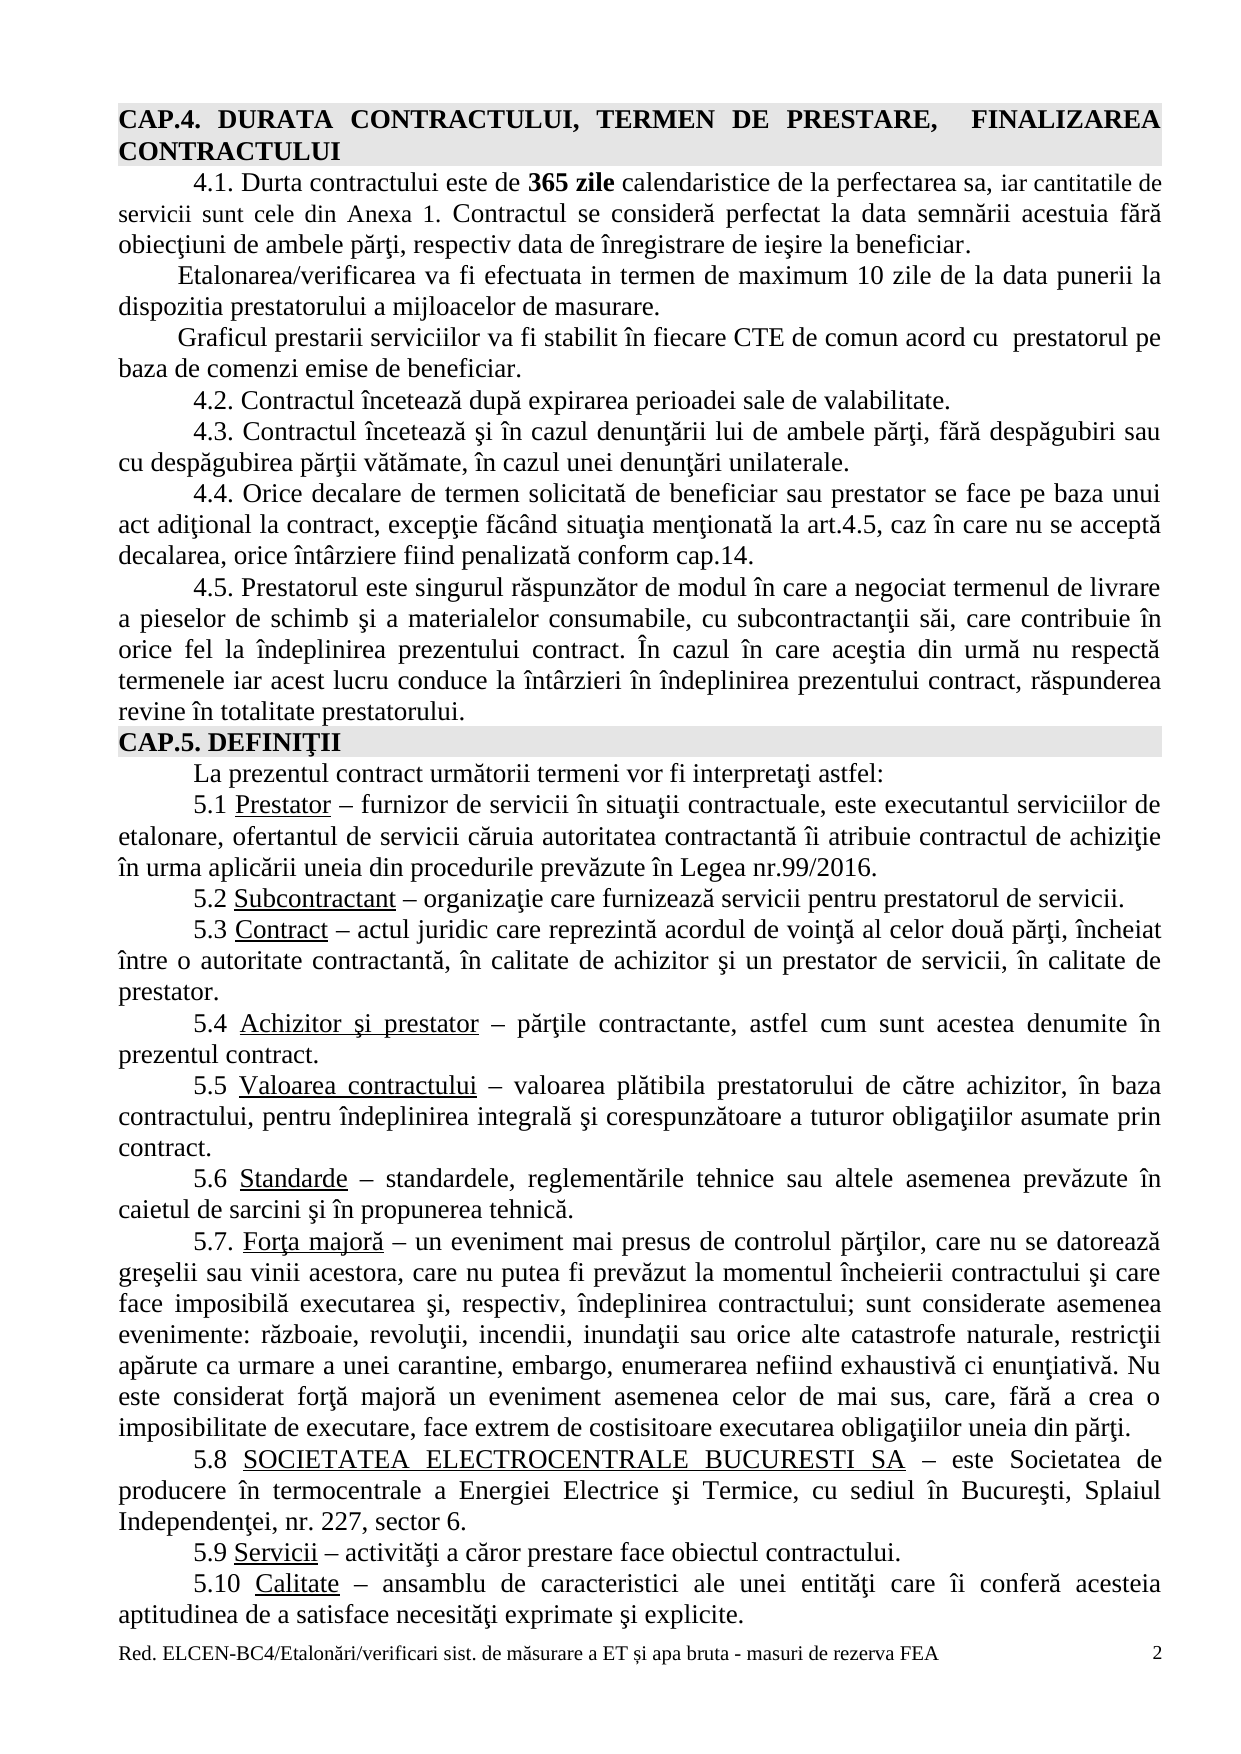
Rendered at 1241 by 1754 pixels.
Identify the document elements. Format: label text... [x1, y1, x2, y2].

text Graficul prestarii serviciilor va fi stabilit în fiecare CTE de comun acord cu prestatorul pe baza de comenzi emise de beneficiar. [118, 321, 1162, 384]
subtitle CAP.4. DURATA CONTRACTULUI, TERMEN DE PRESTARE, FINALIZAREA CONTRACTULUI [118, 103, 1162, 166]
text 5.3 Contract – actul juridic care reprezintă acordul de voinţă al celor două părţi, încheiat între o autoritate contractantă, în calitate de achizitor şi un prestator de servicii, în calitate de prestator. [118, 913, 1162, 1007]
text 5.9 Servicii – activităţi a căror prestare face obiectul contractului. [118, 1536, 1162, 1567]
text 4.3. Contractul încetează şi în cazul denunţării lui de ambele părţi, fără despăgubiri sau cu despăgubirea părţii vătămate, în cazul unei denunţări unilaterale. [118, 415, 1162, 477]
text 5.6 Standarde – standardele, reglementările tehnice sau altele asemenea prevăzute în caietul de sarcini şi în propunerea tehnică. [118, 1162, 1162, 1225]
text 5.7. Forţa majoră – un eveniment mai presus de controlul părţilor, care nu se datorează greşelii sau vinii acestora, care nu putea fi prevăzut la momentul încheierii contractului şi care face imposibilă executarea şi, respectiv, îndeplinirea contractului; sunt considerate asemenea evenimente: războaie, revoluţii, incendii, inundaţii sau orice alte catastrofe naturale, restricţii apărute ca urmare a unei carantine, embargo, enumerarea nefiind exhaustivă ci enunţiativă. Nu este considerat forţă majoră un eveniment asemenea celor de mai sus, care, fără a crea o imposibilitate de executare, face extrem de costisitoare executarea obligaţiilor uneia din părţi. [118, 1225, 1162, 1443]
text 5.2 Subcontractant – organizaţie care furnizează servicii pentru prestatorul de servicii. [118, 882, 1162, 913]
text La prezentul contract următorii termeni vor fi interpretaţi astfel: [118, 757, 1162, 789]
subtitle CAP.5. DEFINIŢII [118, 726, 1162, 757]
text Etalonarea/verificarea va fi efectuata in termen de maximum 10 zile de la data punerii la dispozitia prestatorului a mijloacelor de masurare. [118, 259, 1162, 321]
text 4.2. Contractul încetează după expirarea perioadei sale de valabilitate. [118, 384, 1162, 415]
text 4.5. Prestatorul este singurul răspunzător de modul în care a negociat termenul de livrare a pieselor de schimb şi a materialelor consumabile, cu subcontractanţii săi, care contribuie în orice fel la îndeplinirea prezentului contract. În cazul în care aceştia din urmă nu respectă termenele iar acest lucru conduce la întârzieri în îndeplinirea prezentului contract, răspunderea revine în totalitate prestatorului. [118, 571, 1162, 726]
text 5.8 SOCIETATEA ELECTROCENTRALE BUCURESTI SA – este Societatea de producere în termocentrale a Energiei Electrice şi Termice, cu sediul în Bucureşti, Splaiul Independenţei, nr. 227, sector 6. [118, 1443, 1162, 1536]
text 5.5 Valoarea contractului – valoarea plătibila prestatorului de către achizitor, în baza contractului, pentru îndeplinirea integrală şi corespunzătoare a tuturor obligaţiilor asumate prin contract. [118, 1069, 1162, 1162]
text 5.1 Prestator – furnizor de servicii în situaţii contractuale, este executantul serviciilor de etalonare, ofertantul de servicii căruia autoritatea contractantă îi atribuie contractul de achiziţie în urma aplicării uneia din procedurile prevăzute în Legea nr.99/2016. [118, 789, 1162, 882]
text 4.4. Orice decalare de termen solicitată de beneficiar sau prestator se face pe baza unui act adiţional la contract, excepţie făcând situaţia menţionată la art.4.5, caz în care nu se acceptă decalarea, orice întârziere fiind penalizată conform cap.14. [118, 477, 1162, 571]
text 4.1. Durta contractului este de 365 zile calendaristice de la perfectarea sa, iar cantitatile de servicii sunt cele din Anexa 1. Contractul se consideră perfectat la data semnării acestuia fără obiecţiuni de ambele părţi, respectiv data de înregistrare de ieşire la beneficiar. [118, 166, 1162, 259]
text 5.4 Achizitor şi prestator – părţile contractante, astfel cum sunt acestea denumite în prezentul contract. [118, 1007, 1162, 1069]
text 5.10 Calitate – ansamblu de caracteristici ale unei entităţi care îi conferă acesteia aptitudinea de a satisface necesităţi exprimate şi explicite. [118, 1567, 1162, 1629]
